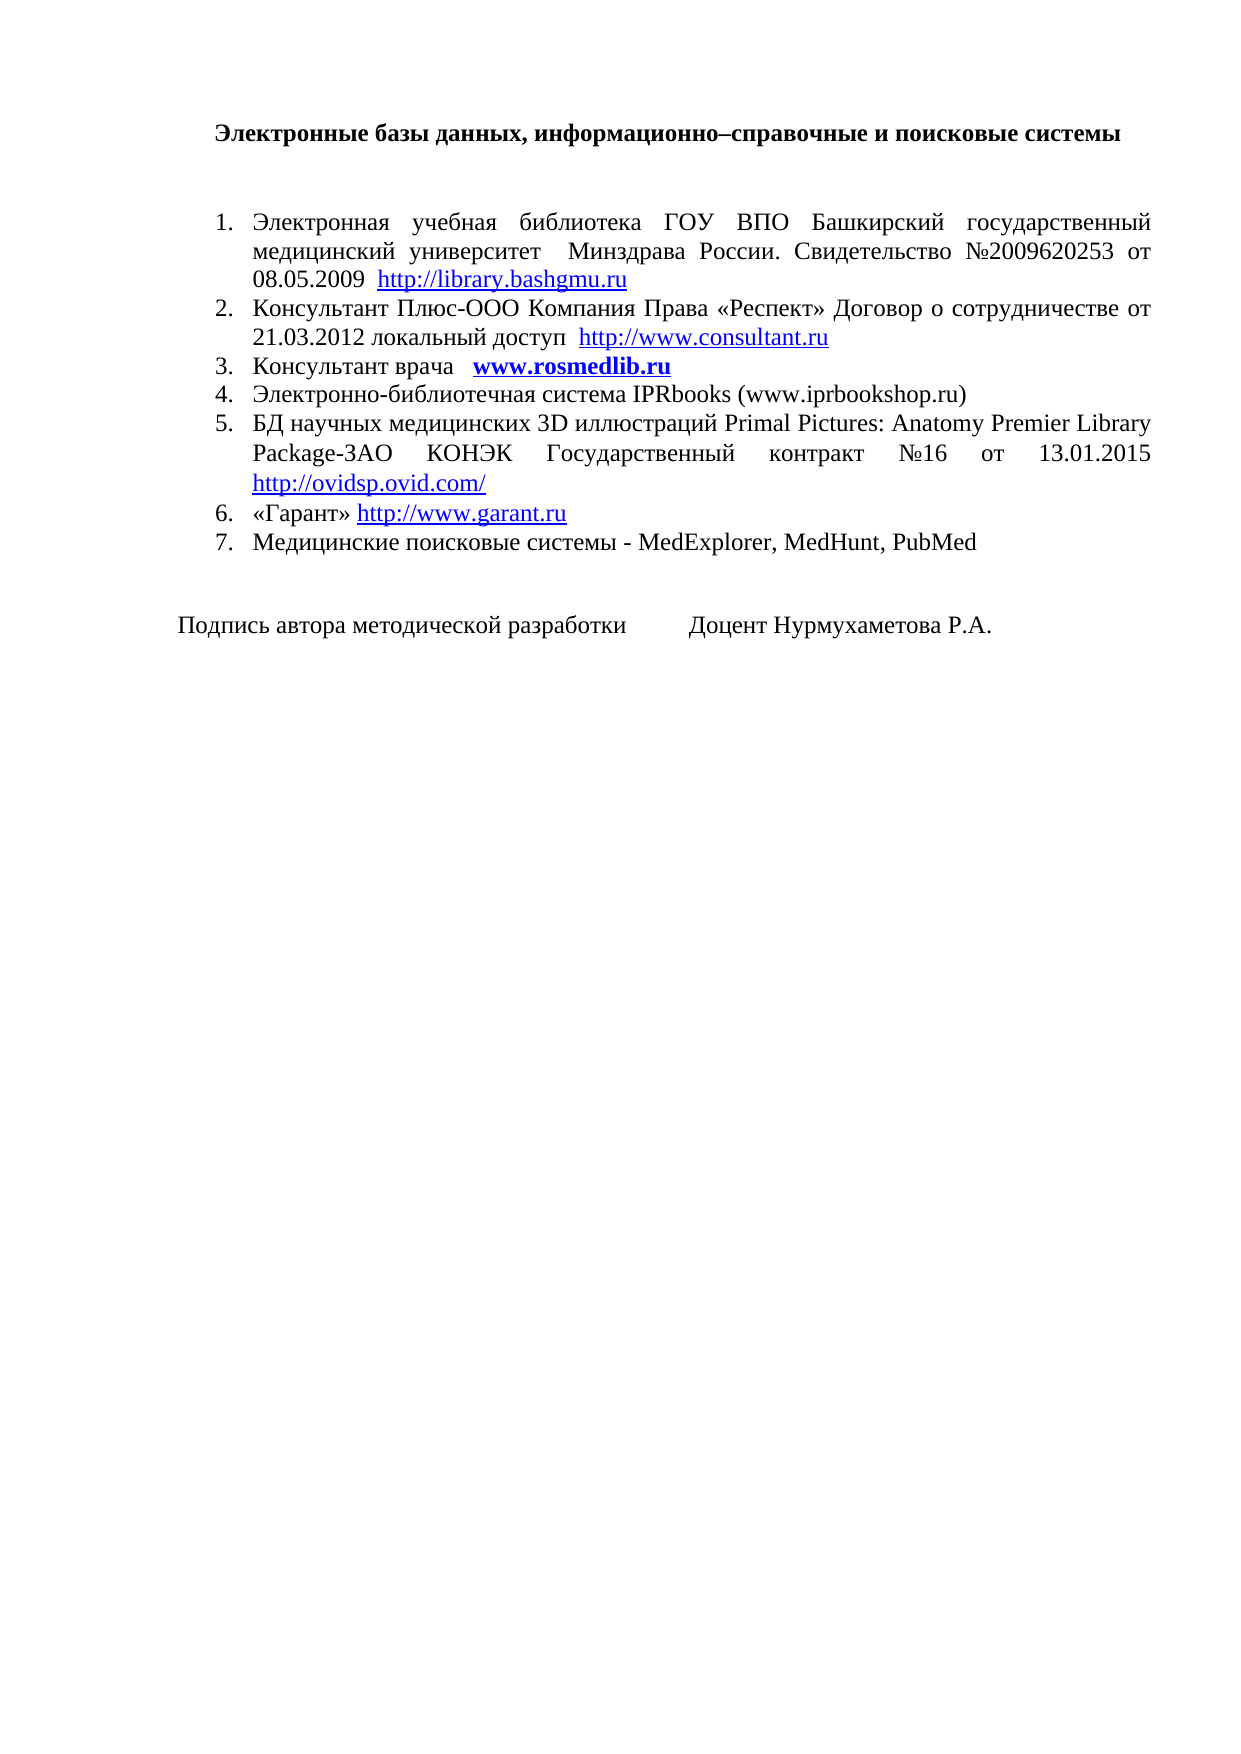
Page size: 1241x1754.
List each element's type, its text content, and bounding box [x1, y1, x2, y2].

list БД научных медицинских 3D иллюстраций Primal Pictures: Anatomy Premier Library Package-ЗАО КОНЭК Государственный контракт №16 от 13.01.2015 http://ovidsp.ovid.com/ [215, 408, 1152, 497]
list «Гарант» http://www.garant.ru [215, 498, 1152, 527]
list Консультант Плюс-ООО Компания Права «Респект» Договор о сотрудничестве от 21.03.2012 локальный доступ http://www.consultant.ru [215, 293, 1152, 351]
list Электронно-библиотечная система IPRbooks (www.iprbookshop.ru) [215, 379, 1152, 408]
subtitle Электронные базы данных, информационно–справочные и поисковые системы [177, 118, 1152, 147]
list Консультант врача www.rosmedlib.ru [215, 351, 1152, 379]
list Медицинские поисковые системы - MedExplorer, MedHunt, PubMed [215, 527, 1152, 556]
text Подпись автора методической разработки Доцент Нурмухаметова Р.А. [177, 610, 1152, 639]
list Электронная учебная библиотека ГОУ ВПО Башкирский государственный медицинский университет Минздрава России. Свидетельство №2009620253 от 08.05.2009 http://library.bashgmu.ru [215, 207, 1152, 293]
